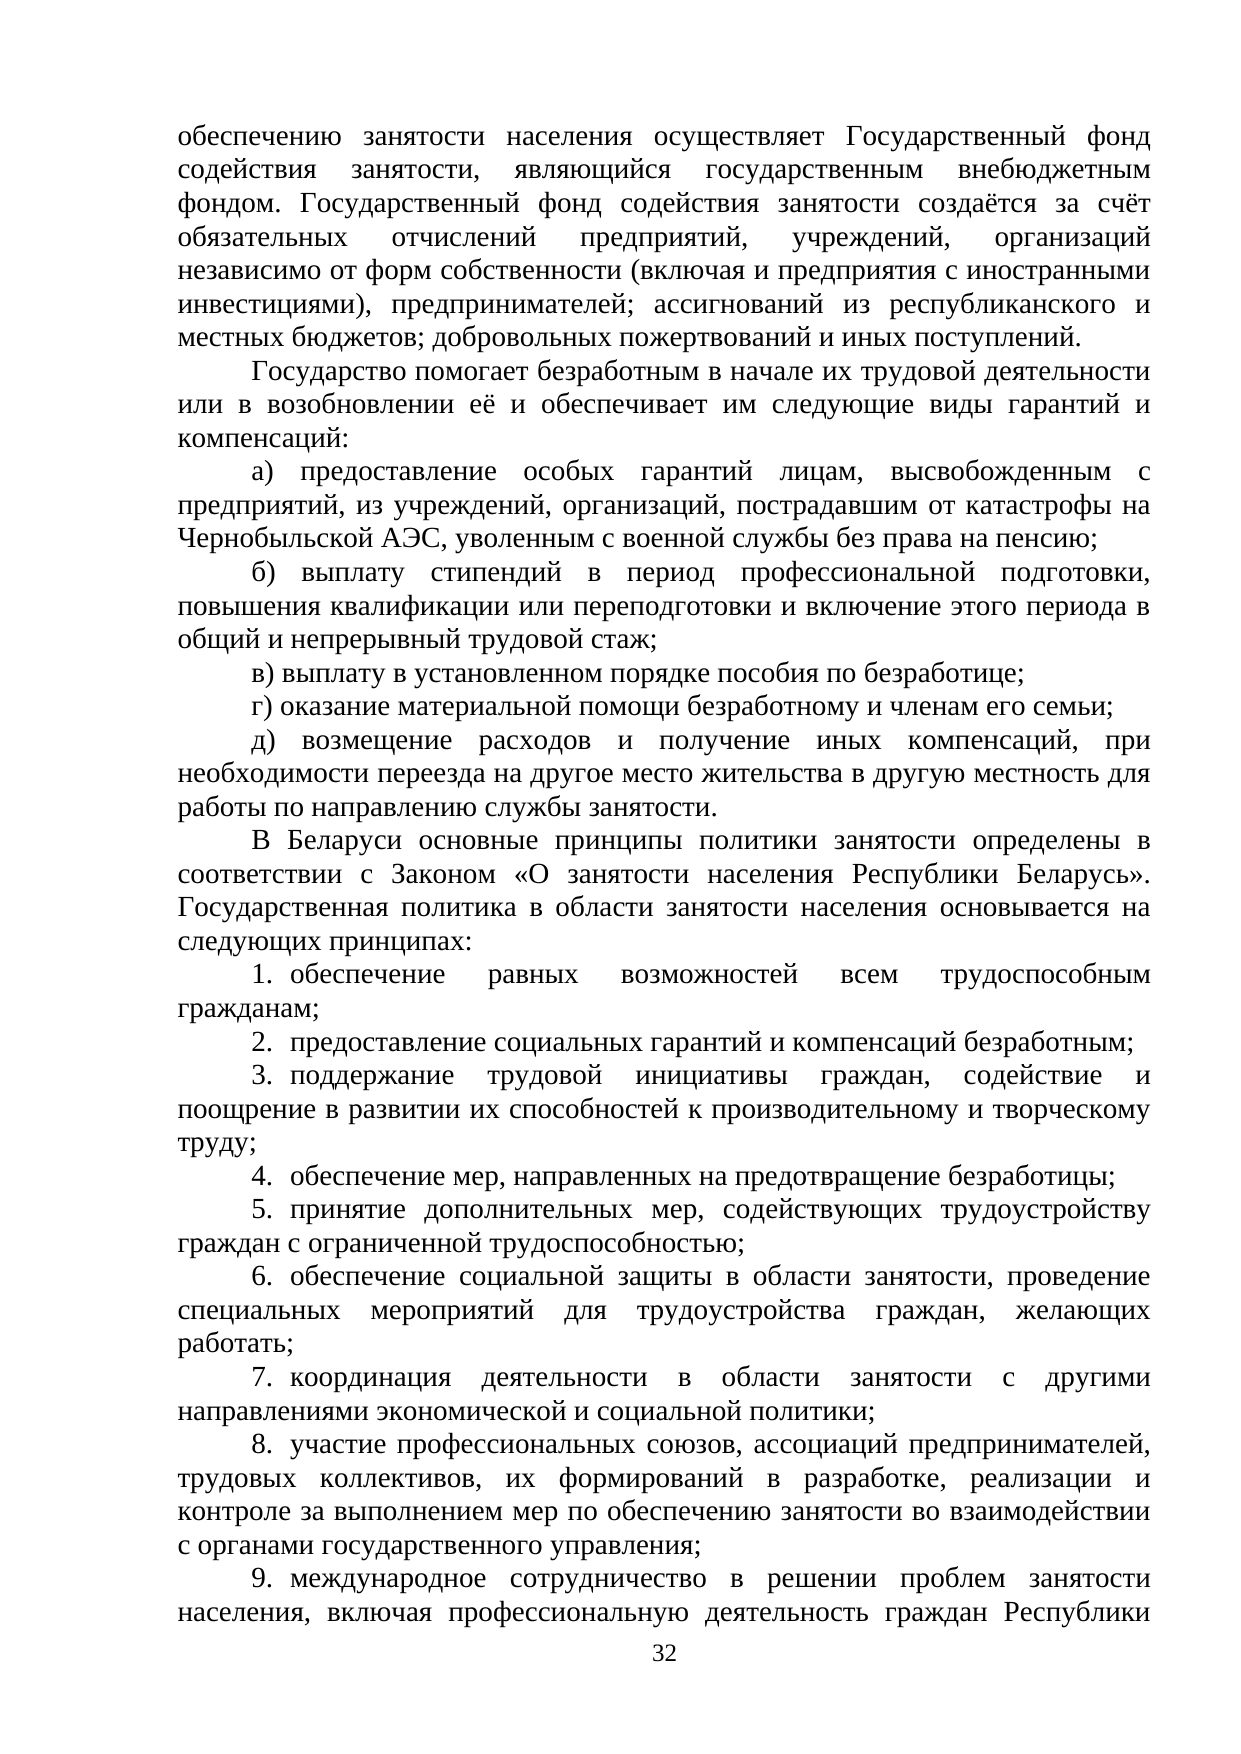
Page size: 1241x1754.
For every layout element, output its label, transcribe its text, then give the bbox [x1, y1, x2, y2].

text д) возмещение расходов и получение иных компенсаций, при необходимости переезда на другое место жительства в другую местность для работы по направлению службы занятости. [177, 722, 1152, 822]
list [177, 1560, 1152, 1627]
list принятие дополнительных мер, содействующих трудоустройству граждан с ограниченной трудоспособностью; [177, 1191, 1152, 1258]
list предоставление социальных гарантий и компенсаций безработным; [177, 1024, 1152, 1057]
list обеспечение социальной защиты в области занятости, проведение специальных мероприятий для трудоустройства граждан, желающих работать; [177, 1258, 1152, 1359]
list координация деятельности в области занятости с другими направлениями экономической и социальной политики; [177, 1359, 1152, 1426]
list участие профессиональных союзов, ассоциаций предпринимателей, трудовых коллективов, их формирований в разработке, реализации и контроле за выполнением мер по обеспечению занятости во взаимодействии с органами государственного управления; [177, 1426, 1152, 1560]
text а) предоставление особых гарантий лицам, высвобожденным с предприятий, из учреждений, организаций, пострадавшим от катастрофы на Чернобыльской АЭС, уволенным с военной службы без права на пенсию; [177, 453, 1152, 554]
list обеспечение равных возможностей всем трудоспособным гражданам; [177, 957, 1152, 1024]
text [177, 118, 1152, 353]
text в) выплату в установленном порядке пособия по безработице; [177, 655, 1152, 688]
list обеспечение мер, направленных на предотвращение безработицы; [177, 1158, 1152, 1191]
text г) оказание материальной помощи безработному и членам его семьи; [177, 688, 1152, 722]
text В Беларуси основные принципы политики занятости определены в соответствии с Законом «О занятости населения Республики Беларусь». Государственная политика в области занятости населения основывается на следующих принципах: [177, 822, 1152, 957]
text б) выплату стипендий в период профессиональной подготовки, повышения квалификации или переподготовки и включение этого периода в общий и непрерывный трудовой стаж; [177, 554, 1152, 655]
list поддержание трудовой инициативы граждан, содействие и поощрение в развитии их способностей к производительному и творческому труду; [177, 1057, 1152, 1158]
text Государство помогает безработным в начале их трудовой деятельности или в возобновлении её и обеспечивает им следующие виды гарантий и компенсаций: [177, 353, 1152, 453]
